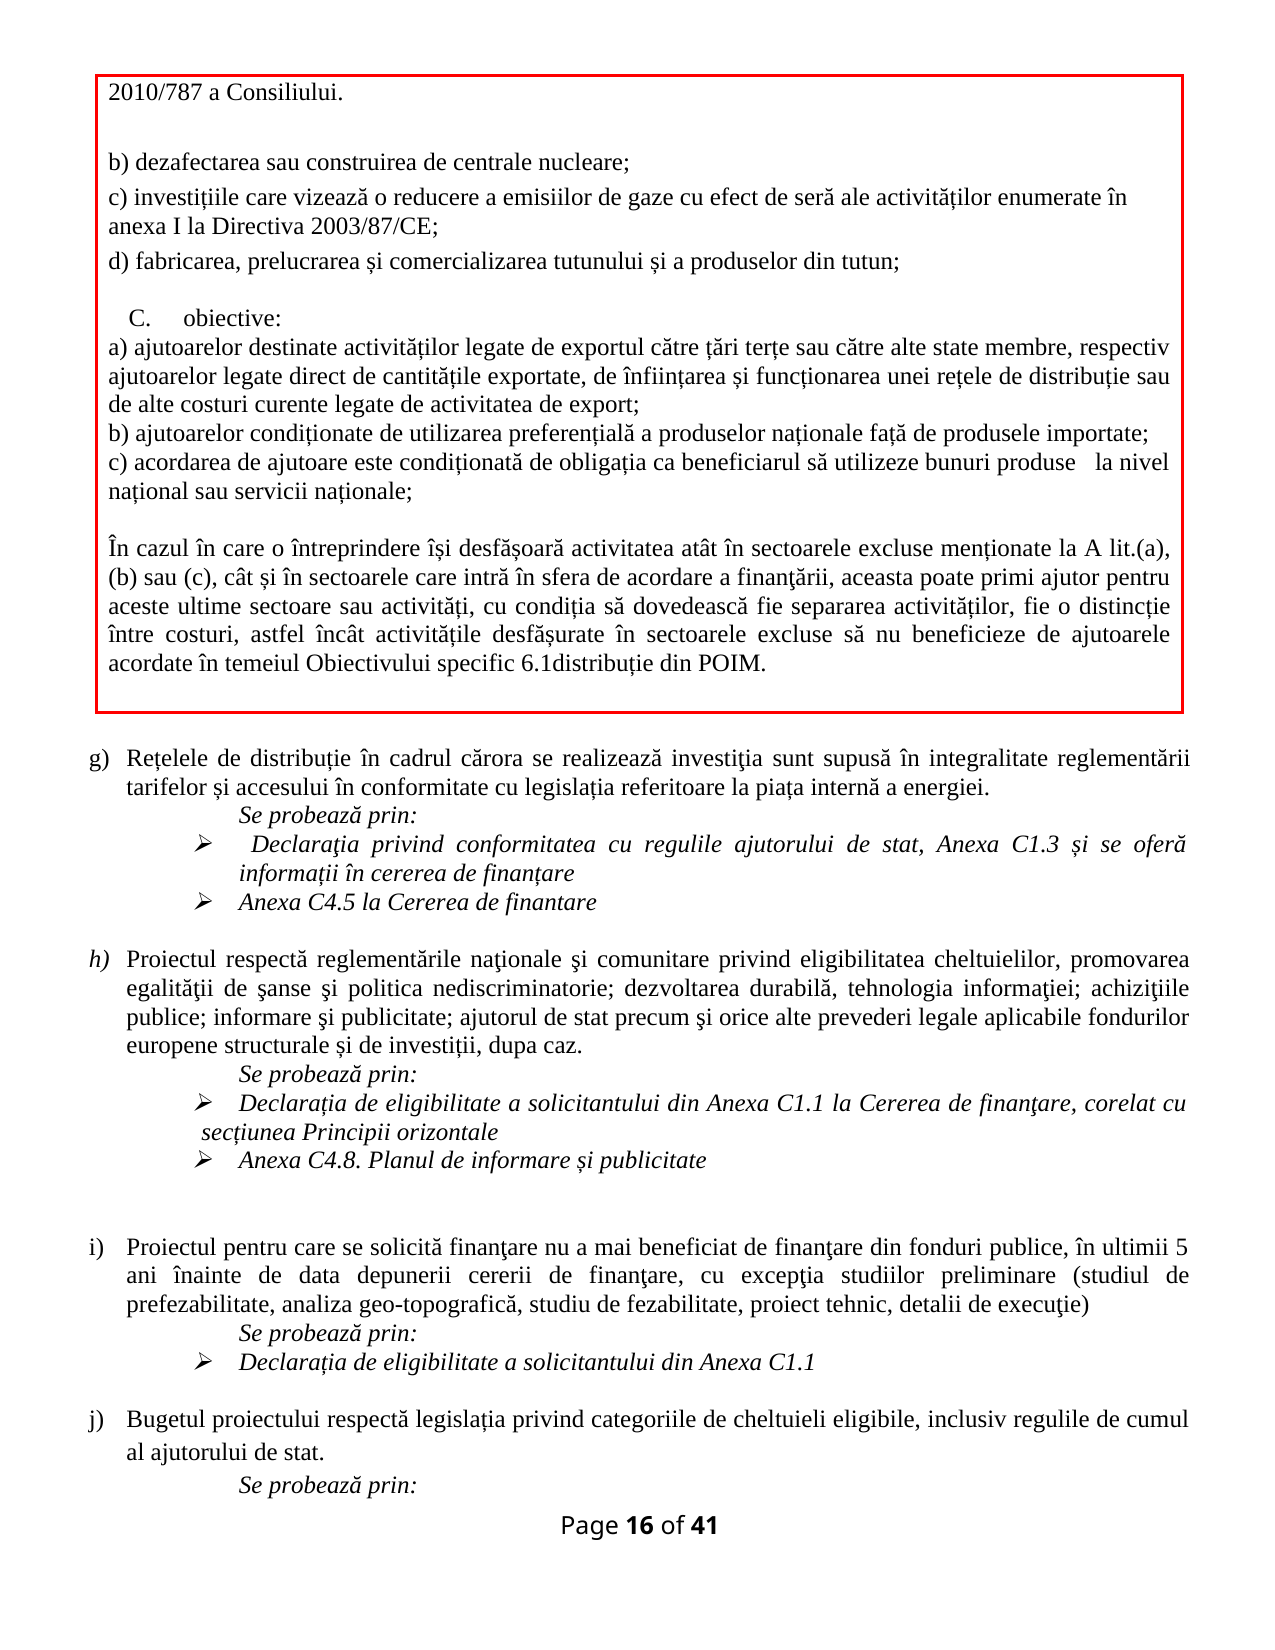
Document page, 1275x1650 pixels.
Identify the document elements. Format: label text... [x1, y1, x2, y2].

list Proiectul pentru care se solicită finanţare nu a mai beneficiat de finanţare din fonduri publice, în ultimii 5 ani înainte de data depunerii cererii de finanţare, cu excepţia studiilor preliminare (studiul de prefezabilitate, analiza geo-topografică, studiu de fezabilitate, proiect tehnic, detalii de execuţie) [89, 1232, 1191, 1318]
list Declarația de eligibilitate a solicitantului din Anexa C1.1 [192, 1347, 1191, 1375]
text Se probează prin: [239, 800, 1191, 829]
list Declarația de eligibilitate a solicitantului din Anexa C1.1 la Cererea de finanţare, corelat cu secțiunea Principii orizontale [192, 1088, 1191, 1145]
list Proiectul respectă reglementările naţionale şi comunitare privind eligibilitatea cheltuielilor, promovarea egalităţii de şanse şi politica nediscriminatorie; dezvoltarea durabilă, tehnologia informaţiei; achiziţiile publice; informare şi publicitate; ajutorul de stat precum şi orice alte prevederi legale aplicabile fondurilor europene structurale și de investiții, dupa caz. [89, 944, 1191, 1059]
text Se probează prin: [89, 1470, 1191, 1499]
text Se probează prin: [201, 1318, 1191, 1347]
list Anexa C4.8. Planul de informare și publicitate [192, 1145, 1191, 1174]
list Bugetul proiectului respectă legislația privind categoriile de cheltuieli eligibile, inclusiv regulile de cumul al ajutorului de stat. [89, 1404, 1191, 1466]
list Declaraţia privind conformitatea cu regulile ajutorului de stat, Anexa C1.3 și se oferă informații în cererea de finanțare [192, 829, 1191, 887]
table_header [98, 77, 1181, 711]
list Rețelele de distribuție în cadrul cărora se realizează investiţia sunt supusă în integralitate reglementării tarifelor și accesului în conformitate cu legislația referitoare la piața internă a energiei. [89, 743, 1191, 800]
list Anexa C4.5 la Cererea de finantare [192, 887, 1191, 915]
list Se probează prin: [126, 1059, 1191, 1088]
